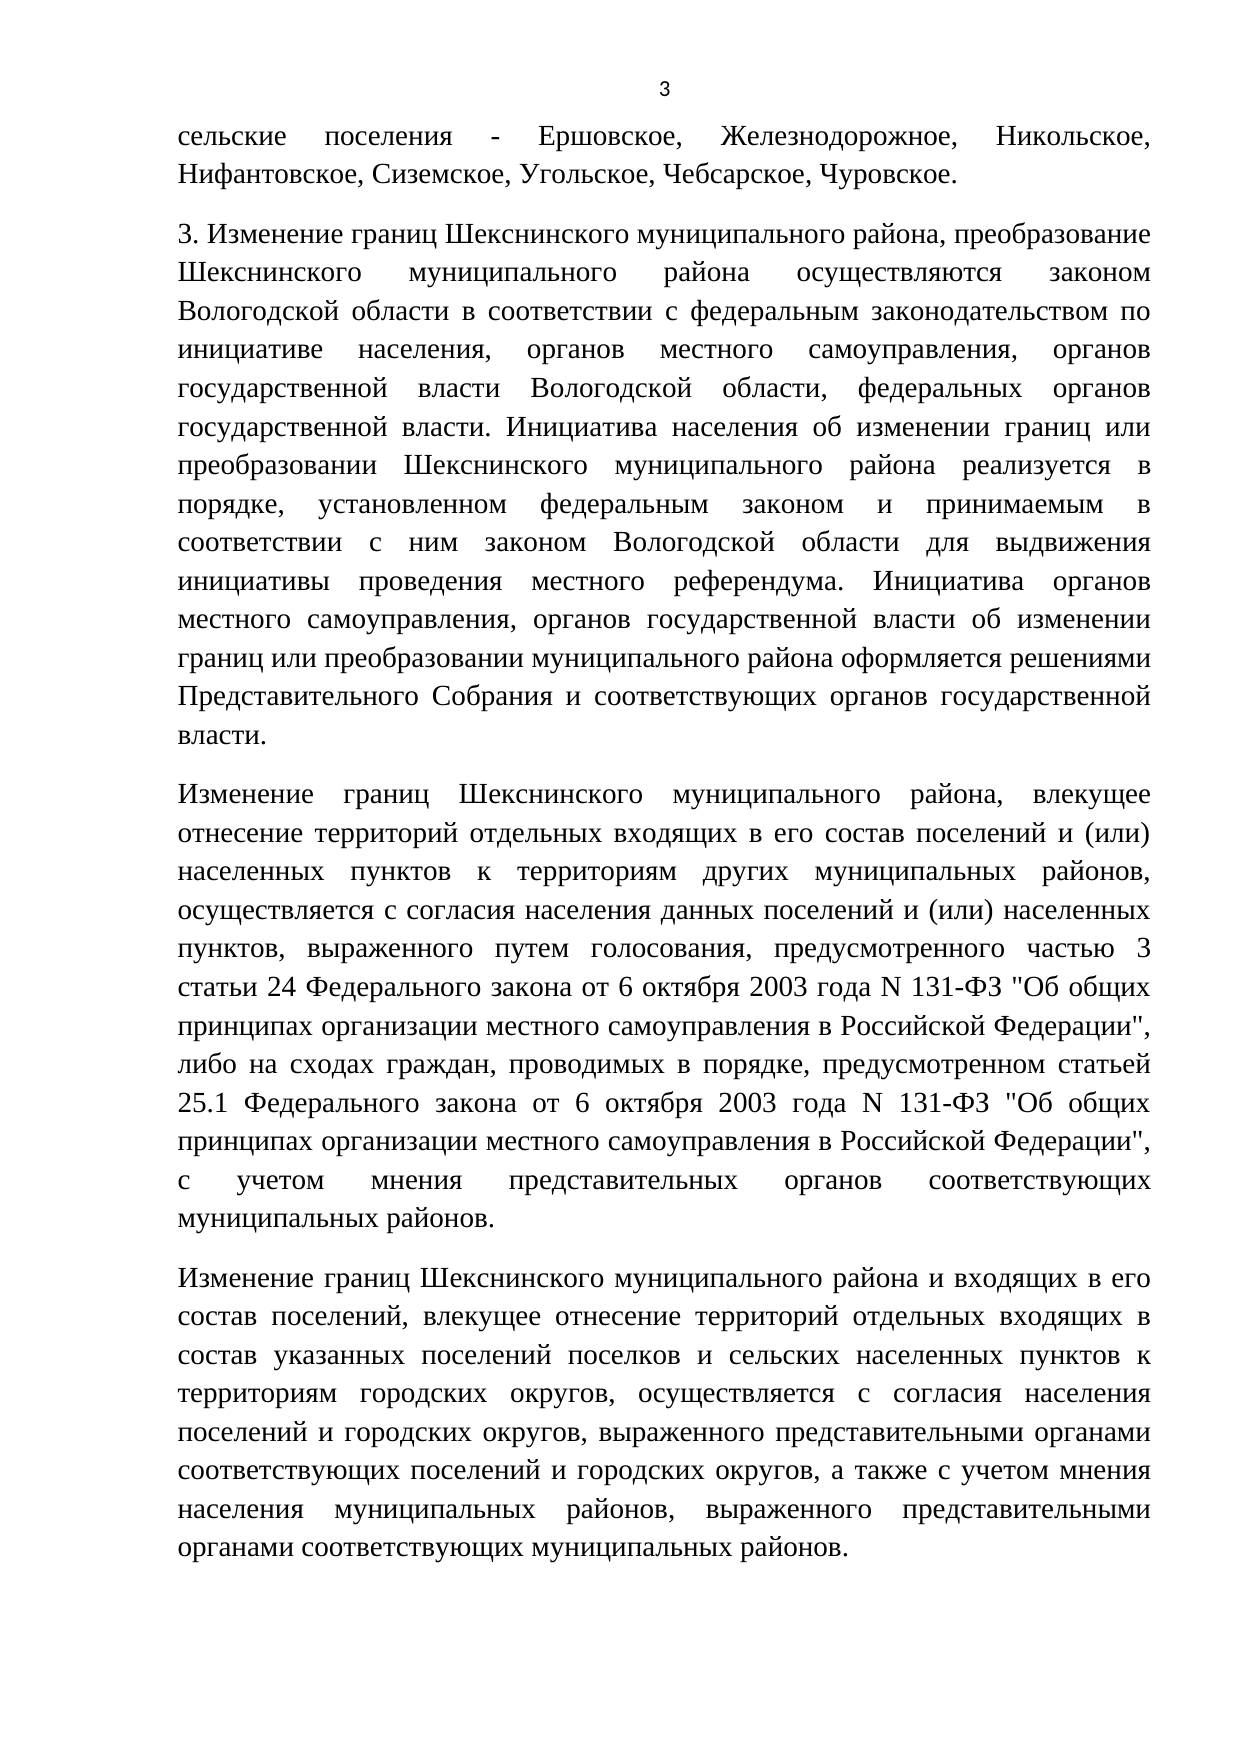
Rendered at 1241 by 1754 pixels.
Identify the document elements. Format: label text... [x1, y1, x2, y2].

text сельские поселения - Ершовское, Железнодорожное, Никольское, Нифантовское, Сиземское, Угольское, Чебсарское, Чуровское. [177, 118, 1152, 190]
text 3. Изменение границ Шекснинского муниципального района, преобразование Шекснинского муниципального района осуществляются законом Вологодской области в соответствии с федеральным законодательством по инициативе населения, органов местного самоуправления, органов государственной власти Вологодской области, федеральных органов государственной власти. Инициатива населения об изменении границ или преобразовании Шекснинского муниципального района реализуется в порядке, установленном федеральным законом и принимаемым в соответствии с ним законом Вологодской области для выдвижения инициативы проведения местного референдума. Инициатива органов местного самоуправления, органов государственной власти об изменении границ или преобразовании муниципального района оформляется решениями Представительного Собрания и соответствующих органов государственной власти. [177, 216, 1152, 751]
text Изменение границ Шекснинского муниципального района, влекущее отнесение территорий отдельных входящих в его состав поселений и (или) населенных пунктов к территориям других муниципальных районов, осуществляется с согласия населения данных поселений и (или) населенных пунктов, выраженного путем голосования, предусмотренного частью 3 статьи 24 Федерального закона от 6 октября 2003 года N 131-ФЗ "Об общих принципах организации местного самоуправления в Российской Федерации", либо на сходах граждан, проводимых в порядке, предусмотренном статьей 25.1 Федерального закона от 6 октября 2003 года N 131-ФЗ "Об общих принципах организации местного самоуправления в Российской Федерации", с учетом мнения представительных органов соответствующих муниципальных районов. [177, 776, 1152, 1234]
text Изменение границ Шекснинского муниципального района и входящих в его состав поселений, влекущее отнесение территорий отдельных входящих в состав указанных поселений поселков и сельских населенных пунктов к территориям городских округов, осуществляется с согласия населения поселений и городских округов, выраженного представительными органами соответствующих поселений и городских округов, а также с учетом мнения населения муниципальных районов, выраженного представительными органами соответствующих муниципальных районов. [177, 1260, 1152, 1563]
